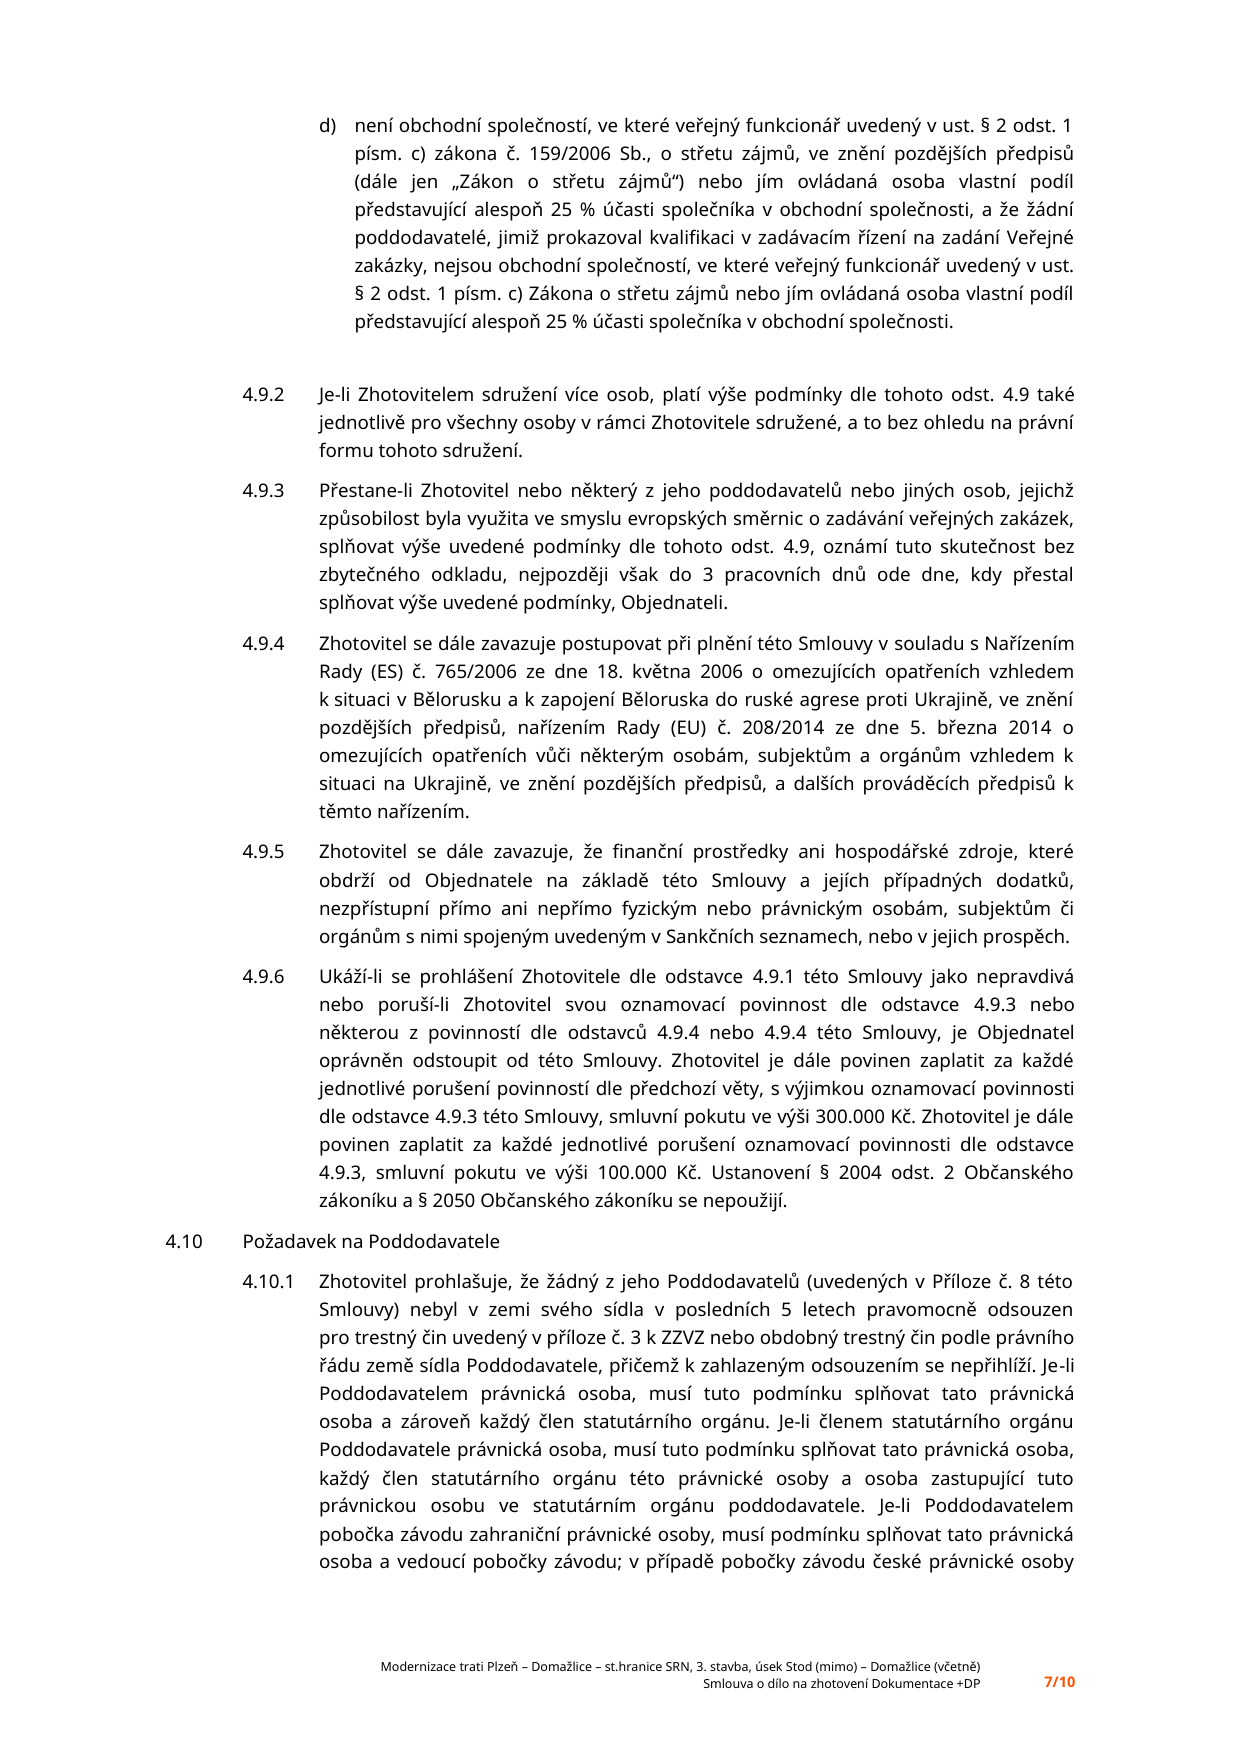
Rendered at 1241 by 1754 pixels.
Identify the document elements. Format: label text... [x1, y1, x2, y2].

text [242, 1269, 1075, 1574]
text Přestane-li Zhotovitel nebo některý z jeho poddodavatelů nebo jiných osob, jejichž způsobilost byla využita ve smyslu evropských směrnic o zadávání veřejných zakázek, splňovat výše uvedené podmínky dle tohoto odst. 4.9, oznámí tuto skutečnost bez zbytečného odkladu, nejpozději však do 3 pracovních dnů ode dne, kdy přestal splňovat výše uvedené podmínky, Objednateli. [242, 478, 1075, 615]
text Je-li Zhotovitelem sdružení více osob, platí výše podmínky dle tohoto odst. 4.9 také jednotlivě pro všechny osoby v rámci Zhotovitele sdružené, a to bez ohledu na právní formu tohoto sdružení. [242, 381, 1075, 463]
text Ukáží-li se prohlášení Zhotovitele dle odstavce 4.9.1 této Smlouvy jako nepravdivá nebo poruší-li Zhotovitel svou oznamovací povinnost dle odstavce 4.9.3 nebo některou z povinností dle odstavců 4.9.4 nebo 4.9.5 této Smlouvy, je Objednatel oprávněn odstoupit od této Smlouvy. Zhotovitel je dále povinen zaplatit za každé jednotlivé porušení povinností dle předchozí věty, s výjimkou oznamovací povinnosti dle odstavce 4.9.3 této Smlouvy, smluvní pokutu ve výši 300.000 Kč. Zhotovitel je dále povinen zaplatit za každé jednotlivé porušení oznamovací povinnosti dle odstavce 4.9.3, smluvní pokutu ve výši 100.000 Kč. Ustanovení § 2004 odst. 2 Občanského zákoníku a § 2050 Občanského zákoníku se nepoužijí. [242, 963, 1075, 1213]
list není obchodní společností, ve které veřejný funkcionář uvedený v ust. § 2 odst. 1 písm. c) zákona č. 159/2006 Sb., o střetu zájmů, ve znění pozdějších předpisů (dále jen „Zákon o střetu zájmů“) nebo jím ovládaná osoba vlastní podíl představující alespoň 25 % účasti společníka v obchodní společnosti, a že žádní poddodavatelé, jimiž prokazoval kvalifikaci v zadávacím řízení na zadání Veřejné zakázky, nejsou obchodní společností, ve které veřejný funkcionář uvedený v ust. § 2 odst. 1 písm. c) Zákona o střetu zájmů nebo jím ovládaná osoba vlastní podíl představující alespoň 25 % účasti společníka v obchodní společnosti. [319, 112, 1075, 334]
text Zhotovitel se dále zavazuje postupovat při plnění této Smlouvy v souladu s Nařízením Rady (ES) č. 765/2006 ze dne 18. května 2006 o omezujících opatřeních vzhledem k situaci v Bělorusku a k zapojení Běloruska do ruské agrese proti Ukrajině, ve znění pozdějších předpisů, nařízením Rady (EU) č. 208/2014 ze dne 5. března 2014 o omezujících opatřeních vůči některým osobám, subjektům a orgánům vzhledem k situaci na Ukrajině, ve znění pozdějších předpisů, a dalších prováděcích předpisů k těmto nařízením. [242, 630, 1075, 824]
text Zhotovitel se dále zavazuje, že finanční prostředky ani hospodářské zdroje, které obdrží od Objednatele na základě této Smlouvy a jejích případných dodatků, nezpřístupní přímo ani nepřímo fyzickým nebo právnickým osobám, subjektům či orgánům s nimi spojeným uvedeným v Sankčních seznamech, nebo v jejich prospěch. [242, 839, 1075, 948]
text Požadavek na Poddodavatele [165, 1228, 1075, 1254]
